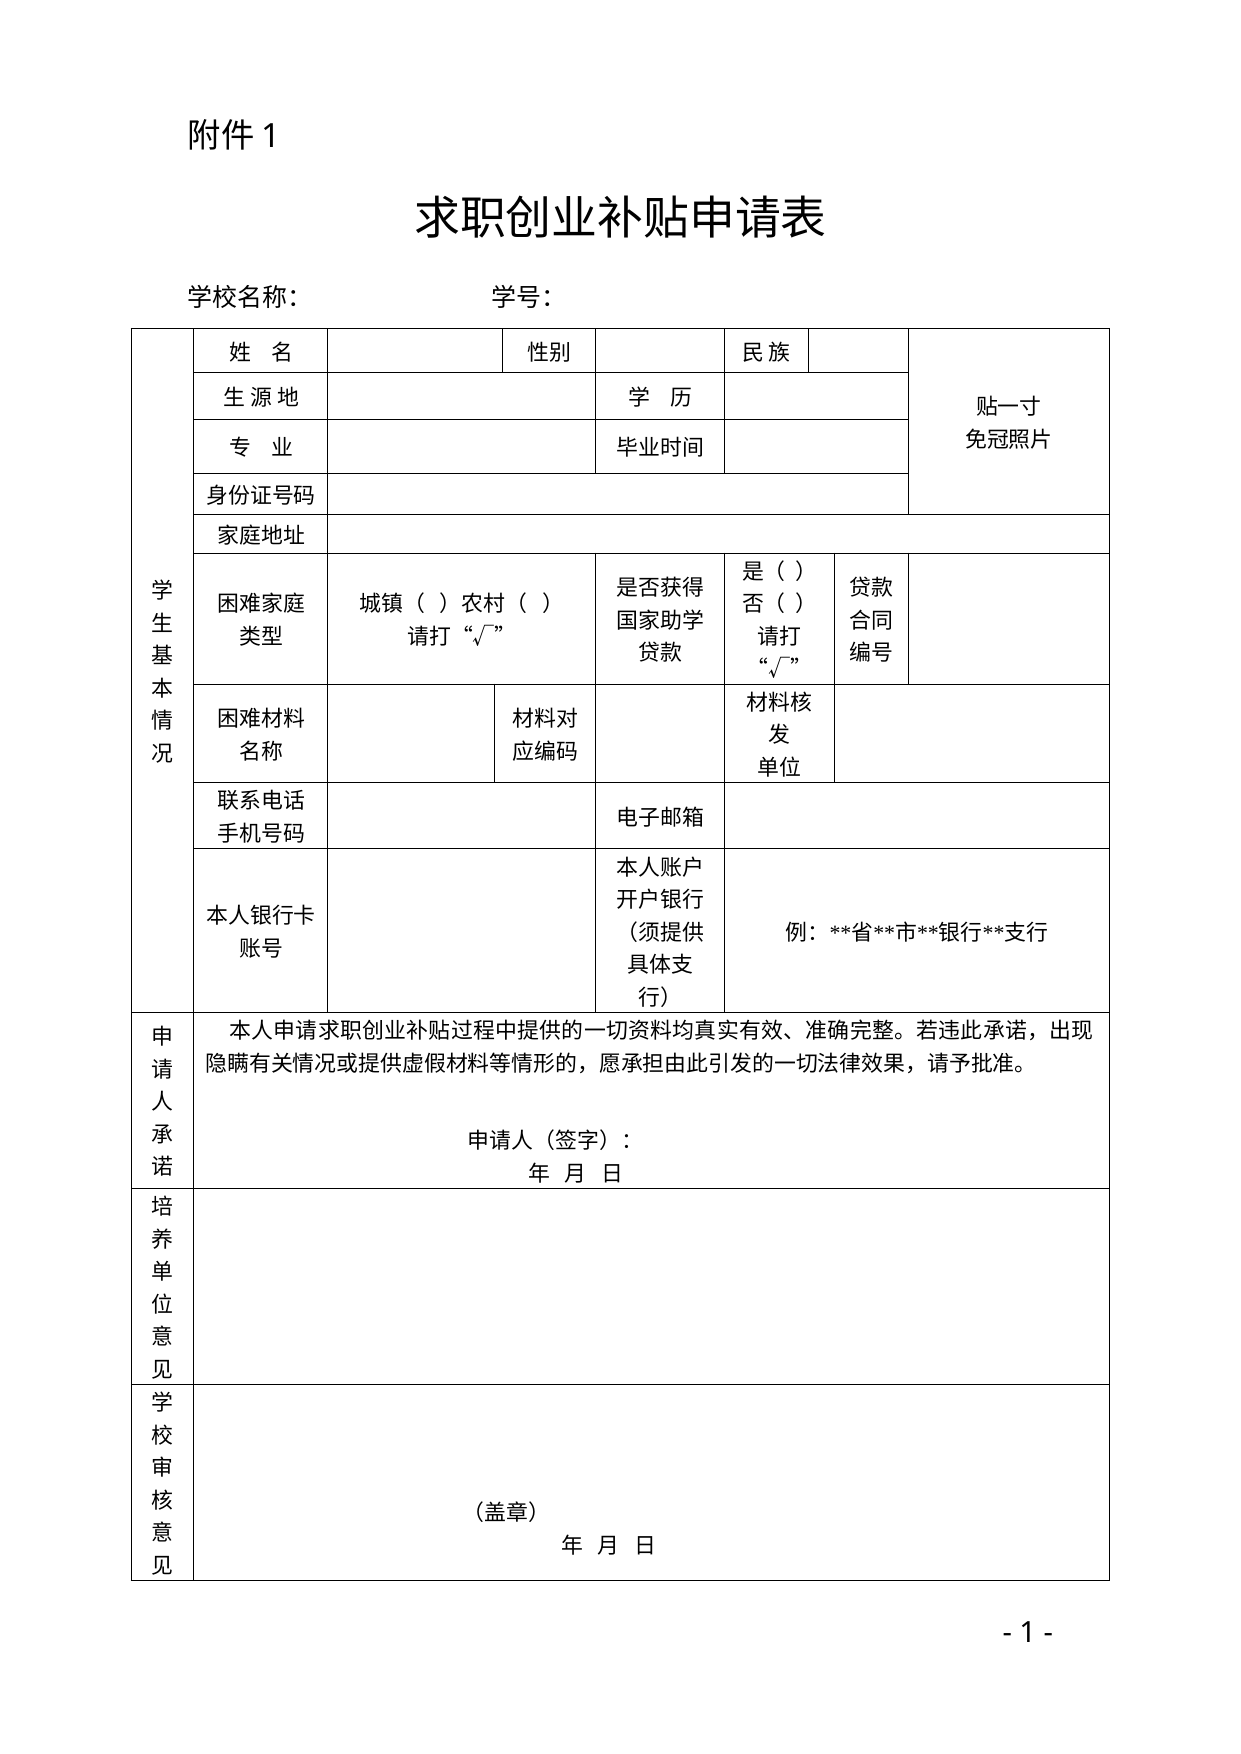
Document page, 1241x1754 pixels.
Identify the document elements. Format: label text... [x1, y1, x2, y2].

text 学校名称： 学号： [187, 263, 1053, 328]
table_cell 学校 审核 意见 [132, 1385, 193, 1580]
table_cell [725, 783, 1109, 848]
table_header 学生 基本 情况 [132, 329, 193, 1012]
table_cell [328, 474, 908, 513]
table_cell [328, 783, 595, 848]
table_header 姓 名 [194, 329, 327, 372]
table_cell 身份证号码 [194, 474, 327, 513]
table_cell [725, 373, 908, 419]
table_cell [328, 420, 595, 472]
table_cell 例：**省**市**银行**支行 [725, 849, 1109, 1012]
table_cell [835, 685, 1109, 782]
table_header 性别 [503, 329, 595, 372]
table_cell 专 业 [194, 420, 327, 472]
table_cell 申请人承诺 [132, 1013, 193, 1188]
table_cell 是否获得国家助学贷款 [596, 554, 724, 683]
text 附件1 [187, 100, 1053, 165]
table_cell [328, 685, 494, 782]
table_cell [596, 685, 724, 782]
table_cell 毕业时间 [596, 420, 724, 472]
table_cell [725, 420, 908, 472]
table_cell 学 历 [596, 373, 724, 419]
table_cell 困难材料 名称 [194, 685, 327, 782]
table_header [596, 329, 724, 372]
table_cell 家庭地址 [194, 515, 327, 552]
table_cell （盖章） 年 月 日 [194, 1385, 1109, 1580]
table_cell 电子邮箱 [596, 783, 724, 848]
table_cell [909, 554, 1109, 683]
table_cell 联系电话 手机号码 [194, 783, 327, 848]
table_cell 本人申请求职创业补贴过程中提供的一切资料均真实有效、准确完整。若违此承诺，出现隐瞒有关情况或提供虚假材料等情形的，愿承担由此引发的一切法律效果，请予批准。 申请人（签字）： 年 月 日 [194, 1013, 1109, 1188]
table_cell 本人银行卡账号 [194, 849, 327, 1012]
table_cell 材料核发 单位 [725, 685, 834, 782]
table_cell 困难家庭 类型 [194, 554, 327, 683]
table_cell 生 源 地 [194, 373, 327, 419]
table_cell 培养单位 意见 [132, 1189, 193, 1384]
table_cell 本人账户开户银行 （须提供 具体支行） [596, 849, 724, 1012]
table_cell 材料对应编码 [495, 685, 595, 782]
table_header 贴一寸 免冠照片 [909, 329, 1109, 513]
table_cell 贷款合同编号 [835, 554, 908, 683]
table_cell 城镇（ ）农村（ ） 请打“√” [328, 554, 595, 683]
table_cell [328, 849, 595, 1012]
table_cell [194, 1189, 1109, 1384]
text 求职创业补贴申请表 [187, 165, 1053, 263]
table_cell [328, 515, 1109, 552]
table_cell 是（ ） 否（ ） 请打“√” [725, 554, 834, 683]
table_header [809, 329, 908, 372]
table_header [328, 329, 502, 372]
table_cell [328, 373, 595, 419]
table_header 民 族 [725, 329, 808, 372]
